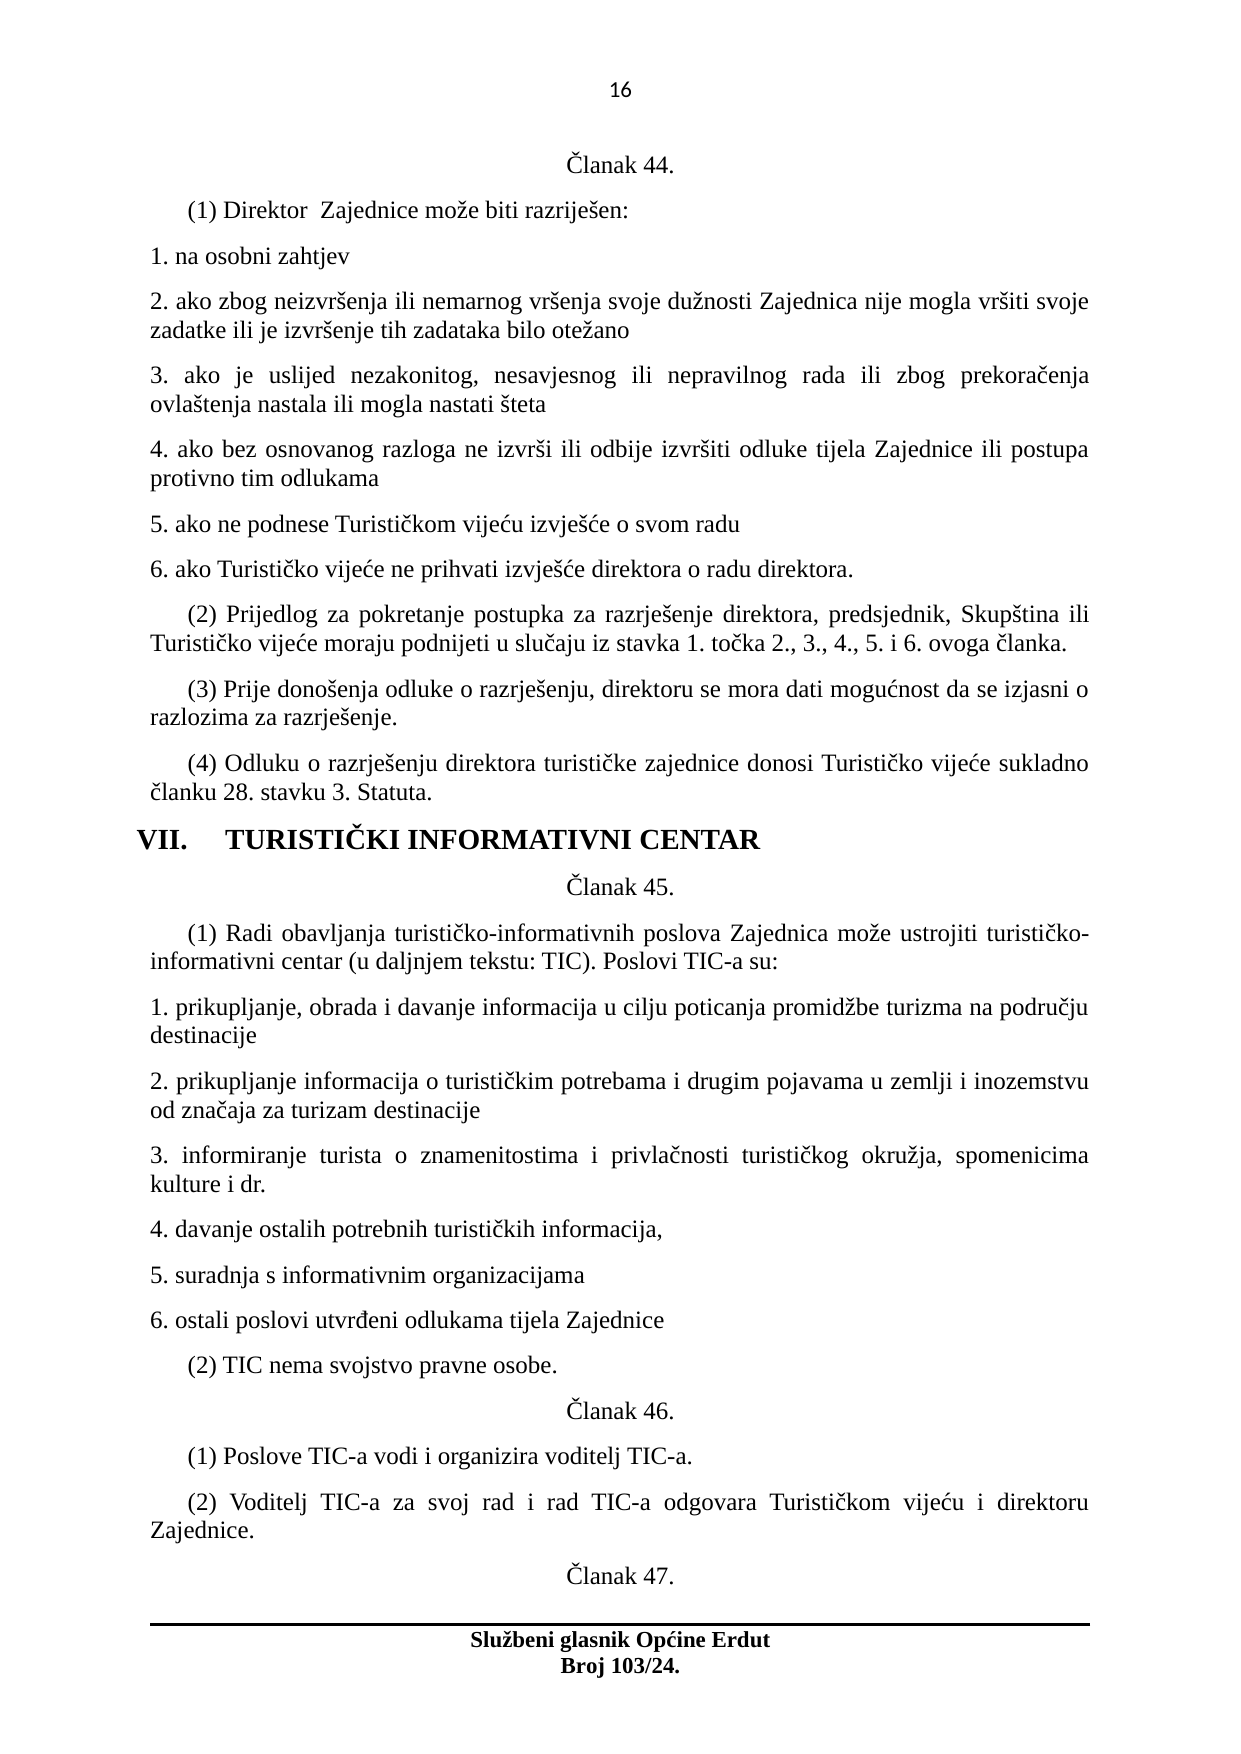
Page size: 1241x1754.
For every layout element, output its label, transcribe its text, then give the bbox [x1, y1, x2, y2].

text Članak 45. [150, 872, 1090, 901]
text (2) Prijedlog za pokretanje postupka za razrješenje direktora, predsjednik, Skupština ili Turističko vijeće moraju podnijeti u slučaju iz stavka 1. točka 2., 3., 4., 5. i 6. ovoga članka. [150, 599, 1090, 657]
text 2. prikupljanje informacija o turističkim potrebama i drugim pojavama u zemlji i inozemstvu od značaja za turizam destinacije [150, 1066, 1090, 1123]
text 3. ako je uslijed nezakonitog, nesavjesnog ili nepravilnog rada ili zbog prekoračenja ovlaštenja nastala ili mogla nastati šteta [150, 360, 1090, 418]
text (4) Odluku o razrješenju direktora turističke zajednice donosi Turističko vijeće sukladno članku 28. stavku 3. Statuta. [150, 748, 1090, 805]
text (1) Radi obavljanja turističko-informativnih poslova Zajednica može ustrojiti turističko-informativni centar (u daljnjem tekstu: TIC). Poslovi TIC-a su: [150, 918, 1090, 975]
text Članak 47. [150, 1561, 1090, 1590]
text 6. ostali poslovi utvrđeni odlukama tijela Zajednice [150, 1305, 1090, 1334]
text (2) Voditelj TIC-a za svoj rad i rad TIC-a odgovara Turističkom vijeću i direktoru Zajednice. [150, 1487, 1090, 1544]
text 6. ako Turističko vijeće ne prihvati izvješće direktora o radu direktora. [150, 554, 1090, 583]
text 4. ako bez osnovanog razloga ne izvrši ili odbije izvršiti odluke tijela Zajednice ili postupa protivno tim odlukama [150, 434, 1090, 492]
text 1. prikupljanje, obrada i davanje informacija u cilju poticanja promidžbe turizma na području destinacije [150, 992, 1090, 1049]
text 3. informiranje turista o znamenitostima i privlačnosti turističkog okružja, spomenicima kulture i dr. [150, 1140, 1090, 1198]
text 5. suradnja s informativnim organizacijama [150, 1260, 1090, 1288]
text (1) Direktor Zajednice može biti razriješen: [150, 195, 1090, 224]
list TURISTIČKI INFORMATIVNI CENTAR [187, 822, 1090, 856]
text Članak 44. [150, 150, 1090, 179]
text 5. ako ne podnese Turističkom vijeću izvješće o svom radu [150, 509, 1090, 537]
text (1) Poslove TIC-a vodi i organizira voditelj TIC-a. [150, 1441, 1090, 1470]
text 1. na osobni zahtjev [150, 241, 1090, 269]
text (3) Prije donošenja odluke o razrješenju, direktoru se mora dati mogućnost da se izjasni o razlozima za razrješenje. [150, 674, 1090, 731]
text 4. davanje ostalih potrebnih turističkih informacija, [150, 1214, 1090, 1243]
text (2) TIC nema svojstvo pravne osobe. [150, 1351, 1090, 1379]
text 2. ako zbog neizvršenja ili nemarnog vršenja svoje dužnosti Zajednica nije mogla vršiti svoje zadatke ili je izvršenje tih zadataka bilo otežano [150, 286, 1090, 344]
text Članak 46. [150, 1396, 1090, 1425]
